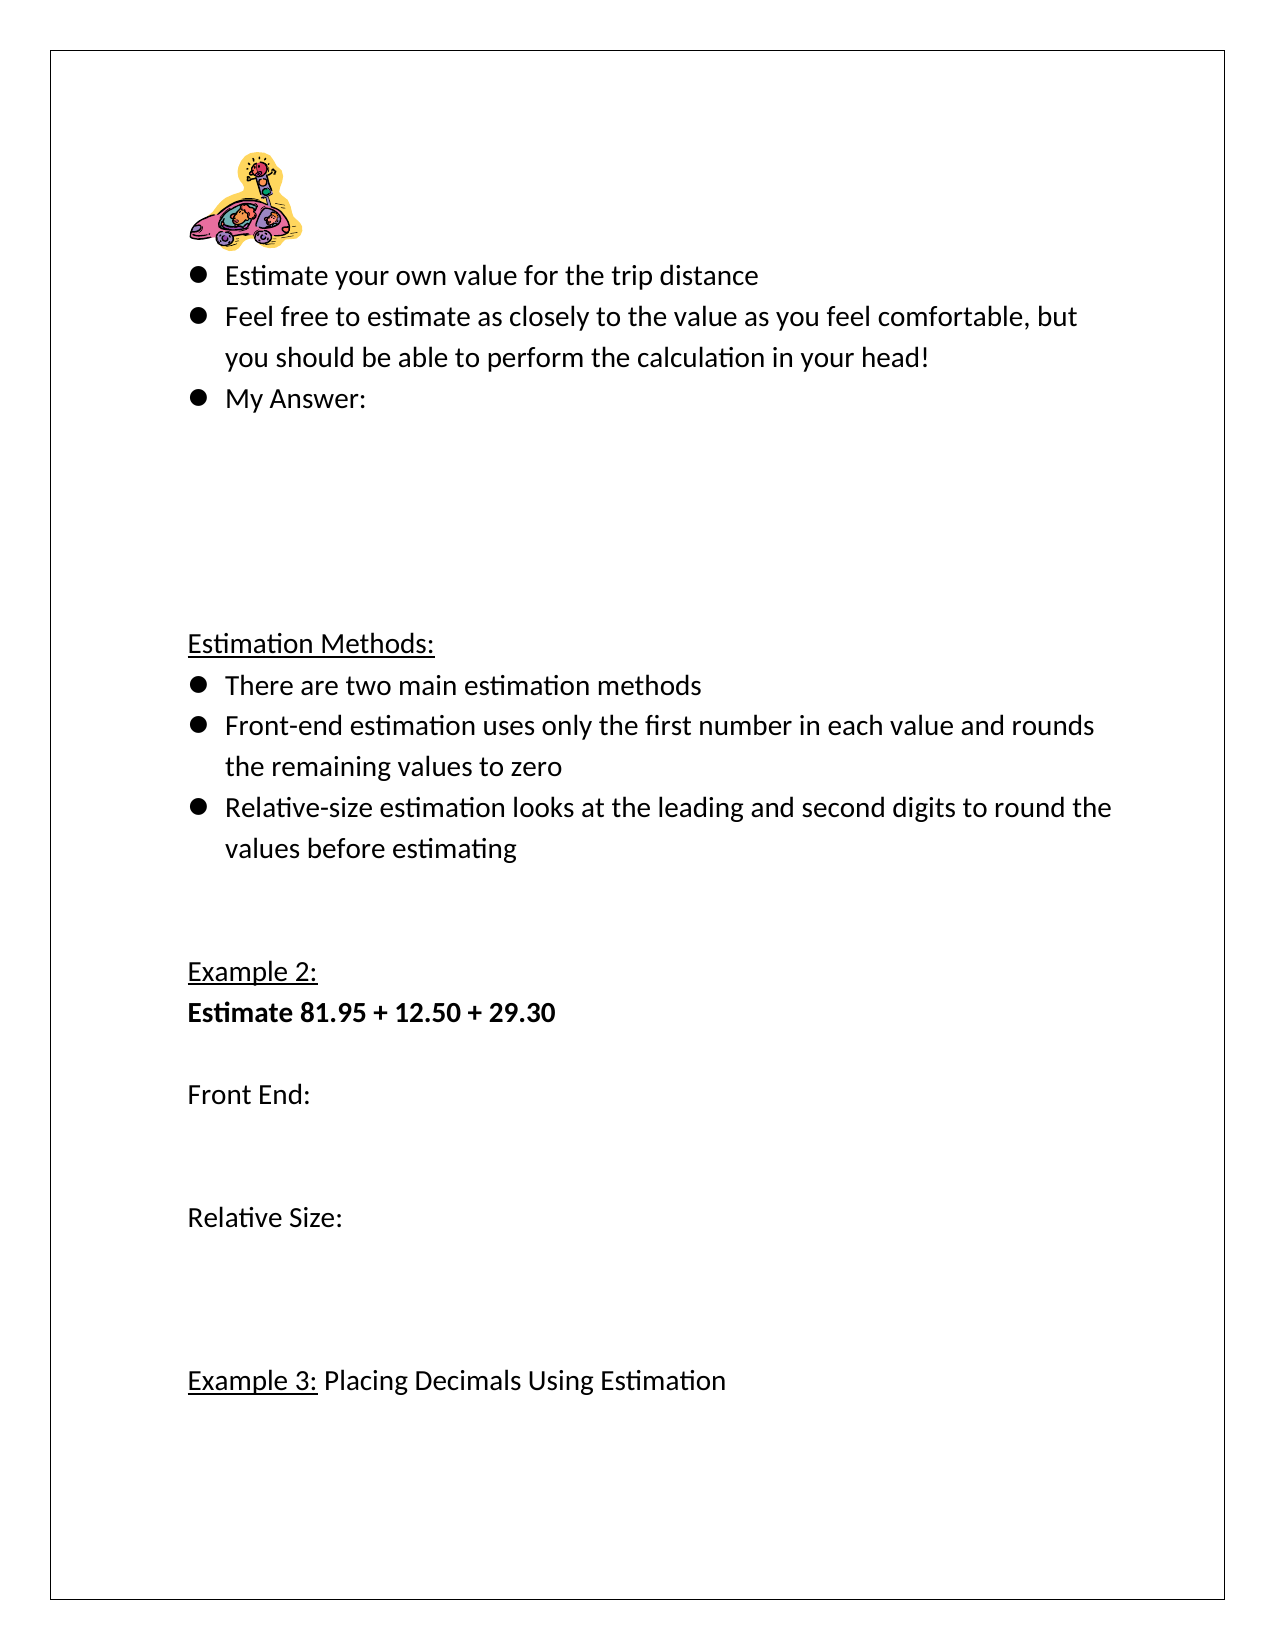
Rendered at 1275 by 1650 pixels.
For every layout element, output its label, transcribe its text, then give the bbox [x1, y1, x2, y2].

list Relative Size: [187, 1199, 1125, 1234]
list There are two main estimation methods [187, 667, 1125, 702]
list Feel free to estimate as closely to the value as you feel comfortable, but you should be able to perform the calculation in your head! [187, 298, 1125, 375]
list Estimate 81.95 + 12.50 + 29.30 [187, 994, 1125, 1030]
list Example 3: Placing Decimals Using Estimation [187, 1362, 1125, 1398]
list Estimation Methods: [187, 626, 1125, 661]
list Relative-size estimation looks at the leading and second digits to round the values before estimating [187, 789, 1125, 866]
list Estimate your own value for the trip distance [187, 257, 1125, 293]
list Front-end estimation uses only the first number in each value and rounds the remaining values to zero [187, 707, 1125, 784]
list My Answer: [187, 380, 1125, 416]
list Example 2: [187, 953, 1125, 989]
list Front End: [187, 1076, 1125, 1112]
